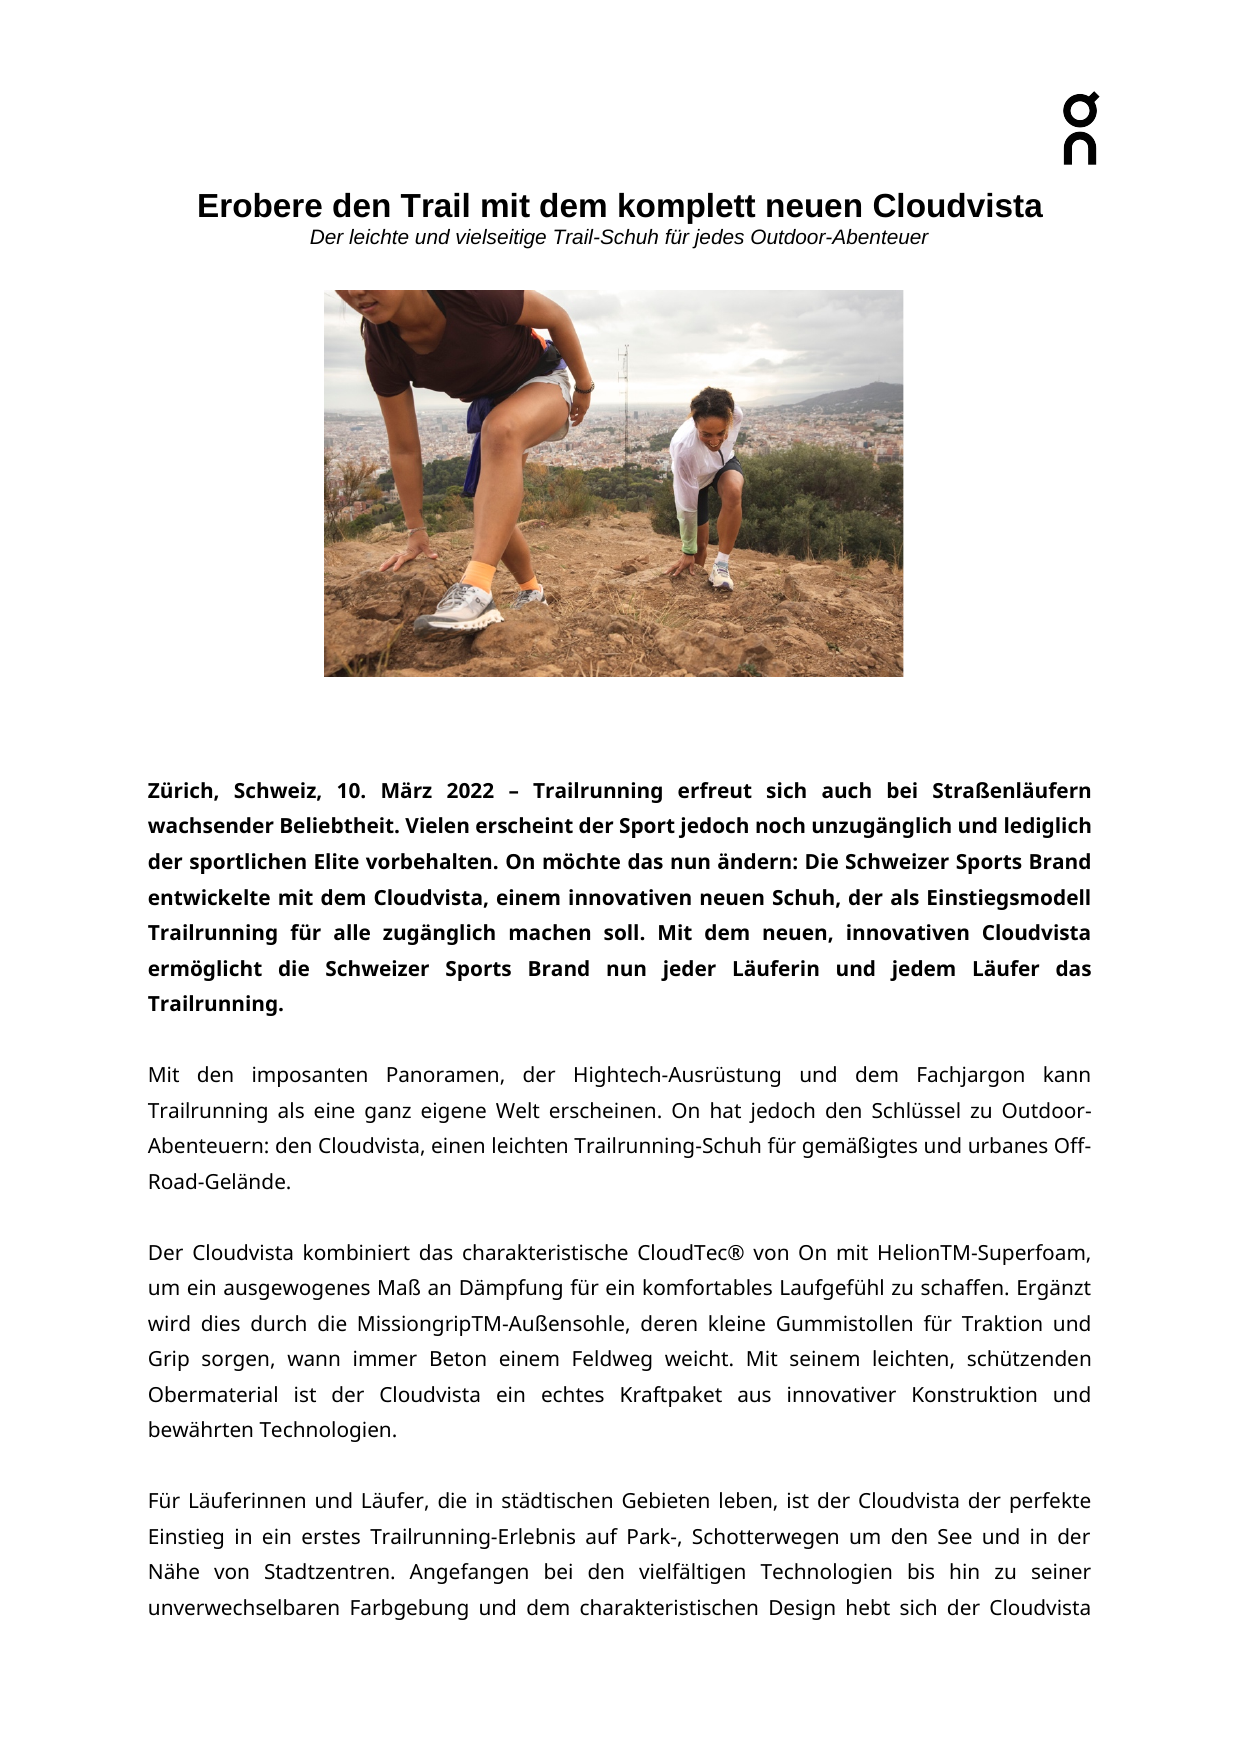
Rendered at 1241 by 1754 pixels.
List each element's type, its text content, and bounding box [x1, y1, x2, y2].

picture [324, 290, 904, 677]
text Zürich, Schweiz, 10. März 2022 – Trailrunning erfreut sich auch bei Straßenläufern wachsender Beliebtheit. Vielen erscheint der Sport jedoch noch unzugänglich und lediglich der sportlichen Elite vorbehalten. On möchte das nun ändern: Die Schweizer Sports Brand entwickelte mit dem Cloudvista, einem innovativen neuen Schuh, der als Einstiegsmodell Trailrunning für alle zugänglich machen soll. Mit dem neuen, innovativen Cloudvista ermöglicht die Schweizer Sports Brand nun jeder Läuferin und jedem Läufer das Trailrunning. [148, 776, 1093, 1018]
text Erobere den Trail mit dem komplett neuen Cloudvista [148, 186, 1093, 224]
text Der Cloudvista kombiniert das charakteristische CloudTec® von On mit HelionTM-Superfoam, um ein ausgewogenes Maß an Dämpfung für ein komfortables Laufgefühl zu schaffen. Ergänzt wird dies durch die MissiongripTM-Außensohle, deren kleine Gummistollen für Traktion und Grip sorgen, wann immer Beton einem Feldweg weicht. Mit seinem leichten, schützenden Obermaterial ist der Cloudvista ein echtes Kraftpaket aus innovativer Konstruktion und bewährten Technologien. [148, 1238, 1093, 1444]
picture [1031, 59, 1129, 200]
text Mit den imposanten Panoramen, der Hightech-Ausrüstung und dem Fachjargon kann Trailrunning als eine ganz eigene Welt erscheinen. On hat jedoch den Schlüssel zu Outdoor-Abenteuern: den Cloudvista, einen leichten Trailrunning-Schuh für gemäßigtes und urbanes Off-Road-Gelände. [148, 1060, 1093, 1195]
text Der leichte und vielseitige Trail-Schuh für jedes Outdoor-Abenteuer [148, 224, 1093, 248]
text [148, 1486, 1093, 1621]
